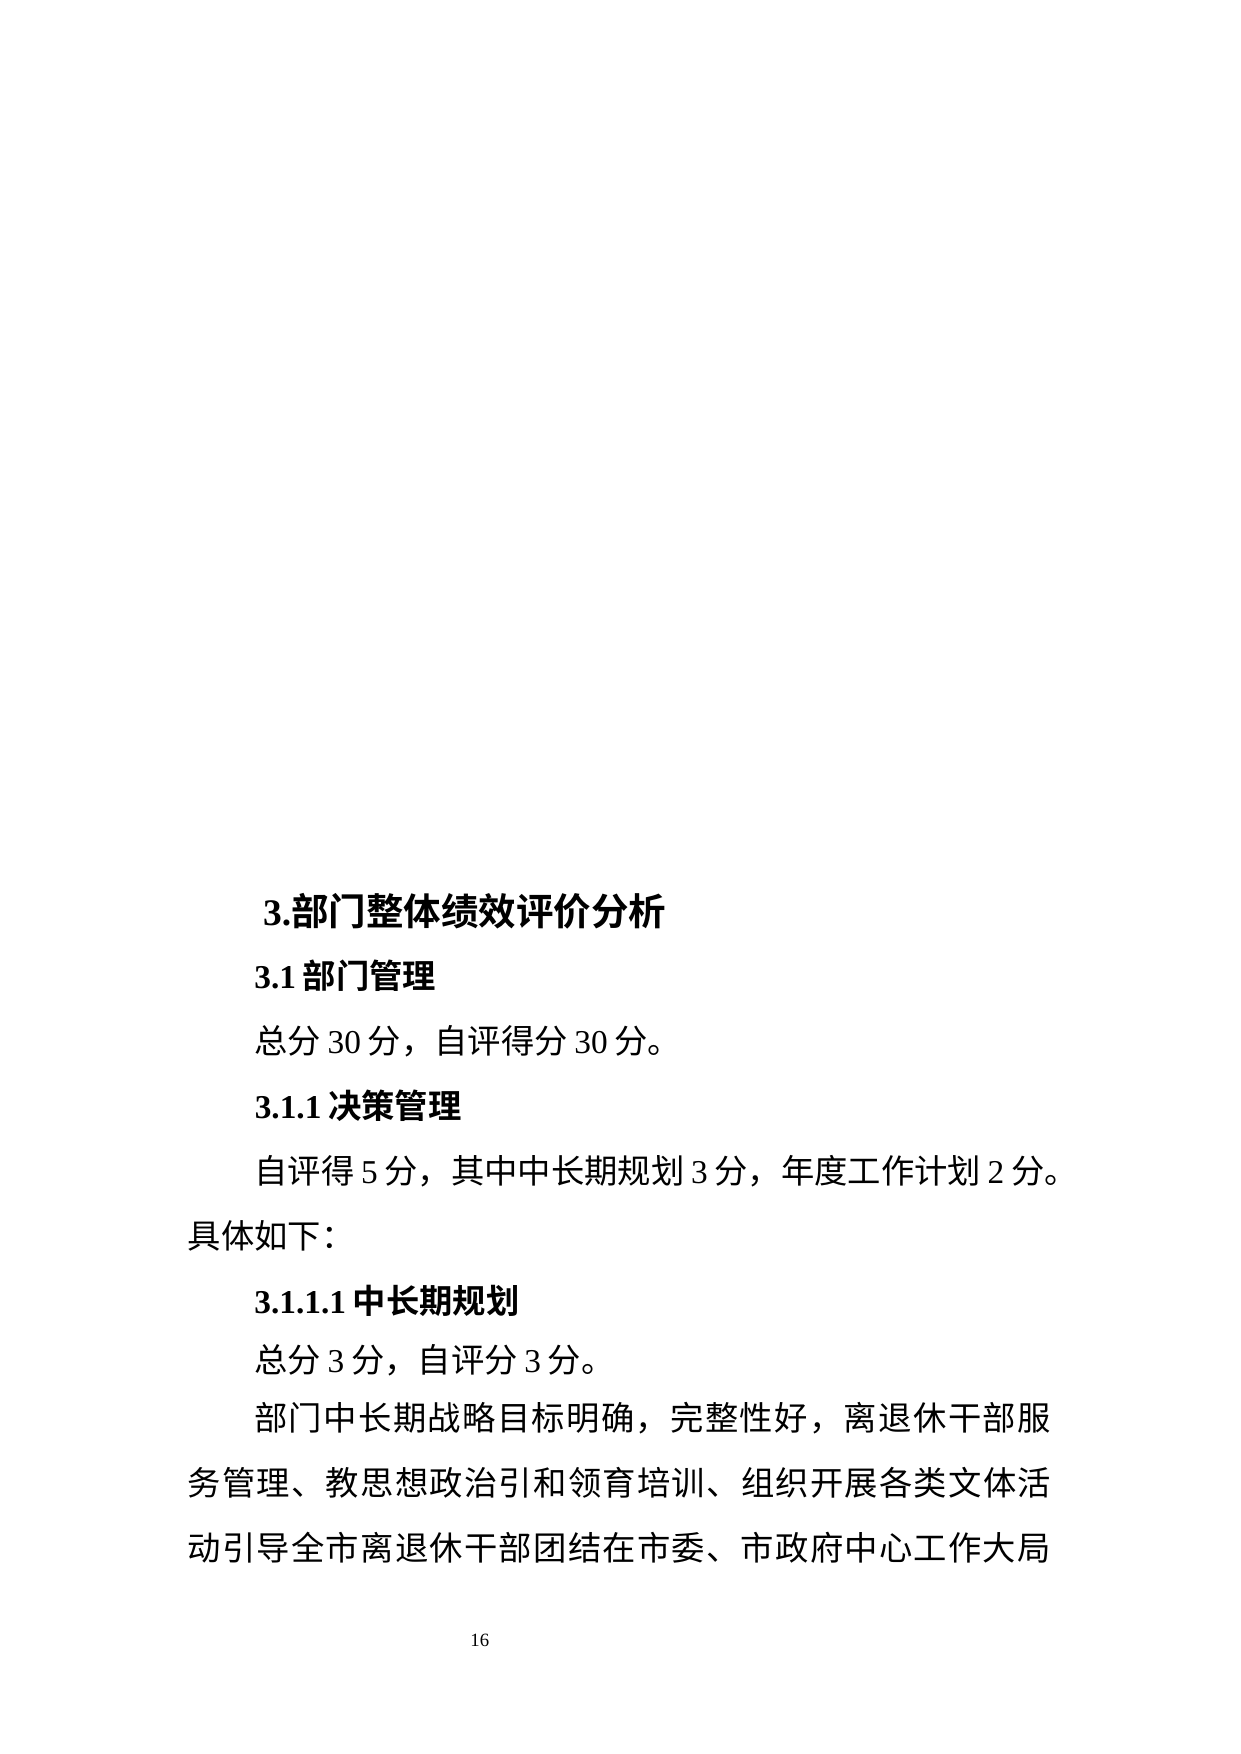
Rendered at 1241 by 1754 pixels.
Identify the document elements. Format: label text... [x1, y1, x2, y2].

text 3.部门整体绩效评价分析 [187, 877, 1053, 942]
text 3.1部门管理 [187, 942, 1053, 1007]
text 3.1.1.1中长期规划 [187, 1267, 1053, 1325]
text 总分3分，自评分3分。 [187, 1325, 1053, 1384]
text 3.1.1决策管理 [187, 1072, 1053, 1137]
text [187, 1384, 1053, 1579]
text 总分30分，自评得分30分。 [187, 1007, 1053, 1072]
text 自评得5分，其中中长期规划3分，年度工作计划2分。具体如下： [187, 1137, 1053, 1267]
